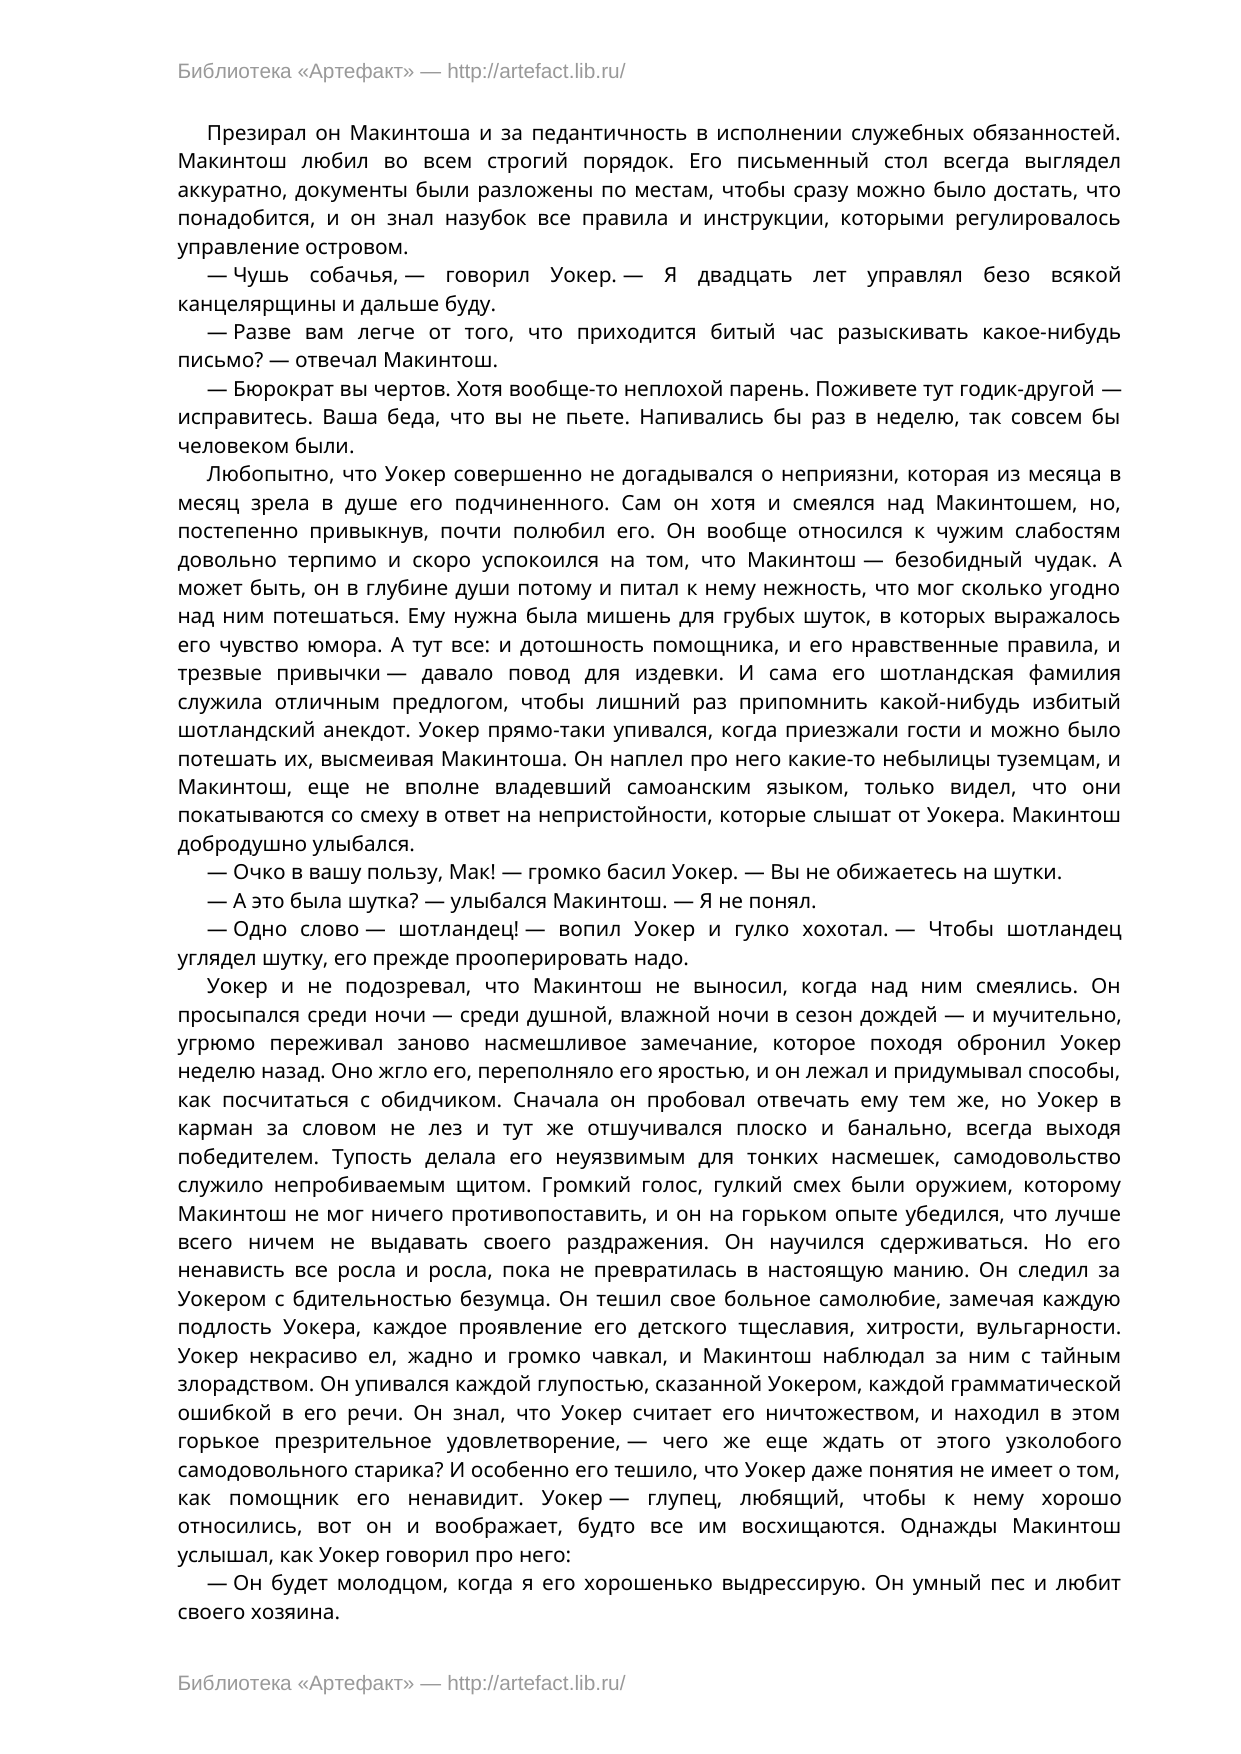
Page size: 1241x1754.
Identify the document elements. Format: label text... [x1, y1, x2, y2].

text — А это была шутка? — улыбался Макинтош. — Я не понял. [177, 886, 1122, 914]
text — Разве вам легче от того, что приходится битый час разыскивать какое-нибудь письмо? — отвечал Макинтош. [177, 317, 1122, 374]
text — Он будет молодцом, когда я его хорошенько выдрессирую. Он умный пес и любит своего хозяина. [177, 1568, 1122, 1625]
text Уокер и не подозревал, что Макинтош не выносил, когда над ним смеялись. Он просыпался среди ночи — среди душной, влажной ночи в сезон дождей — и мучительно, угрюмо переживал заново насмешливое замечание, которое походя обронил Уокер неделю назад. Оно жгло его, переполняло его яростью, и он лежал и придумывал способы, как посчитаться с обидчиком. Сначала он пробовал отвечать ему тем же, но Уокер в карман за словом не лез и тут же отшучивался плоско и банально, всегда выходя победителем. Тупость делала его неуязвимым для тонких насмешек, самодовольство служило непробиваемым щитом. Громкий голос, гулкий смех были оружием, которому Макинтош не мог ничего противопоставить, и он на горьком опыте убедился, что лучше всего ничем не выдавать своего раздражения. Он научился сдерживаться. Но его ненависть все росла и росла, пока не превратилась в настоящую манию. Он следил за Уокером с бдительностью безумца. Он тешил свое больное самолюбие, замечая каждую подлость Уокера, каждое проявление его детского тщеславия, хитрости, вульгарности. Уокер некрасиво ел, жадно и громко чавкал, и Макинтош наблюдал за ним с тайным злорадством. Он упивался каждой глупостью, сказанной Уокером, каждой грамматической ошибкой в его речи. Он знал, что Уокер считает его ничтожеством, и находил в этом горькое презрительное удовлетворение, — чего же еще ждать от этого узколобого самодовольного старика? И особенно его тешило, что Уокер даже понятия не имеет о том, как помощник его ненавидит. Уокер — глупец, любящий, чтобы к нему хорошо относились, вот он и воображает, будто все им восхищаются. Однажды Макинтош услышал, как Уокер говорил про него: [177, 971, 1122, 1568]
text — Чушь собачья, — говорил Уокер. — Я двадцать лет управлял безо всякой канцелярщины и дальше буду. [177, 260, 1122, 317]
text — Бюрократ вы чертов. Хотя вообще-то неплохой парень. Поживете тут годик-другой — исправитесь. Ваша беда, что вы не пьете. Напивались бы раз в неделю, так совсем бы человеком были. [177, 374, 1122, 459]
text — Очко в вашу пользу, Мак! — громко басил Уокер. — Вы не обижаетесь на шутки. [177, 857, 1122, 886]
text Презирал он Макинтоша и за педантичность в исполнении служебных обязанностей. Макинтош любил во всем строгий порядок. Его письменный стол всегда выглядел аккуратно, документы были разложены по местам, чтобы сразу можно было достать, что понадобится, и он знал назубок все правила и инструкции, которыми регулировалось управление островом. [177, 118, 1122, 260]
text Любопытно, что Уокер совершенно не догадывался о неприязни, которая из месяца в месяц зрела в душе его подчиненного. Сам он хотя и смеялся над Макинтошем, но, постепенно привыкнув, почти полюбил его. Он вообще относился к чужим слабостям довольно терпимо и скоро успокоился на том, что Макинтош — безобидный чудак. А может быть, он в глубине души потому и питал к нему нежность, что мог сколько угодно над ним потешаться. Ему нужна была мишень для грубых шуток, в которых выражалось его чувство юмора. А тут все: и дотошность помощника, и его нравственные правила, и трезвые привычки — давало повод для издевки. И сама его шотландская фамилия служила отличным предлогом, чтобы лишний раз припомнить какой-нибудь избитый шотландский анекдот. Уокер прямо-таки упивался, когда приезжали гости и можно было потешать их, высмеивая Макинтоша. Он наплел про него какие-то небылицы туземцам, и Макинтош, еще не вполне владевший самоанским языком, только видел, что они покатываются со смеху в ответ на непристойности, которые слышат от Уокера. Макинтош добродушно улыбался. [177, 459, 1122, 857]
text — Одно слово — шотландец! — вопил Уокер и гулко хохотал. — Чтобы шотландец углядел шутку, его прежде прооперировать надо. [177, 914, 1122, 971]
